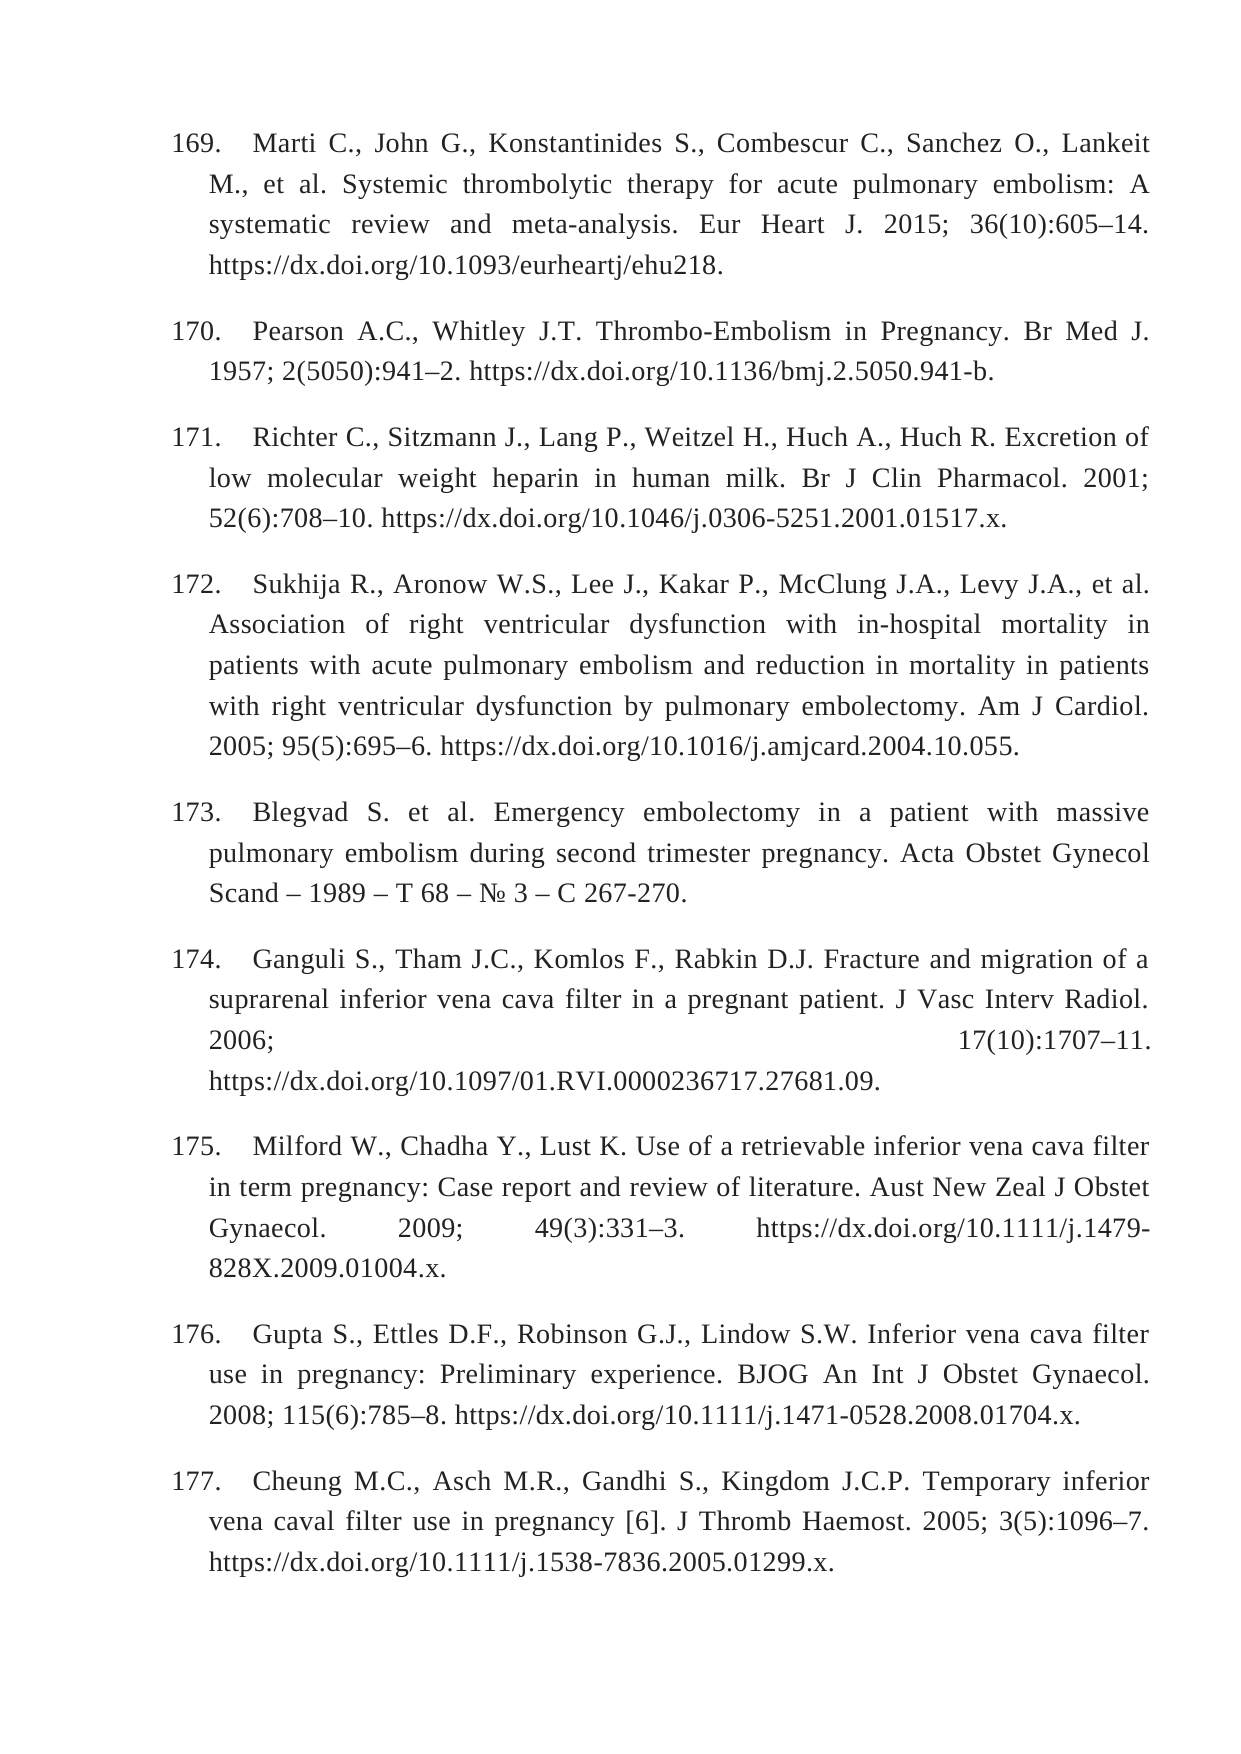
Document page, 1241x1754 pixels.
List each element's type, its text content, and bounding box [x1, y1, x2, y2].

list Sukhija R., Aronow W.S., Lee J., Kakar P., McClung J.A., Levy J.A., et al. Association of right ventricular dysfunction with in-hospital mortality in patients with acute pulmonary embolism and reduction in mortality in patients with right ventricular dysfunction by pulmonary embolectomy. Am J Cardiol. 2005; 95(5):695–6. https://dx.doi.org/10.1016/j.amjcard.2004.10.055. [171, 559, 1152, 762]
list Marti C., John G., Konstantinides S., Combescur C., Sanchez O., Lankeit M., et al. Systemic thrombolytic therapy for acute pulmonary embolism: A systematic review and meta-analysis. Eur Heart J. 2015; 36(10):605–14. https://dx.doi.org/10.1093/eurheartj/ehu218. [171, 118, 1152, 281]
list Gupta S., Ettles D.F., Robinson G.J., Lindow S.W. Inferior vena cava filter use in pregnancy: Preliminary experience. BJOG An Int J Obstet Gynaecol. 2008; 115(6):785–8. https://dx.doi.org/10.1111/j.1471-0528.2008.01704.x. [171, 1309, 1152, 1431]
list Blegvad S. et al. Emergency embolectomy in a patient with massive pulmonary embolism during second trimester pregnancy. Acta Obstet Gynecol Scand – 1989 – Т 68 – № 3 – С 267-270. [171, 787, 1152, 909]
list Cheung M.C., Asch M.R., Gandhi S., Kingdom J.C.P. Temporary inferior vena caval filter use in pregnancy [6]. J Thromb Haemost. 2005; 3(5):1096–7. https://dx.doi.org/10.1111/j.1538-7836.2005.01299.x. [171, 1456, 1152, 1577]
list Ganguli S., Tham J.C., Komlos F., Rabkin D.J. Fracture and migration of a suprarenal inferior vena cava filter in a pregnant patient. J Vasc Interv Radiol. 2006; 17(10):1707–11. https://dx.doi.org/10.1097/01.RVI.0000236717.27681.09. [171, 934, 1152, 1096]
list Pearson A.C., Whitley J.T. Thrombo-Embolism in Pregnancy. Br Med J. 1957; 2(5050):941–2. https://dx.doi.org/10.1136/bmj.2.5050.941-b. [171, 306, 1152, 387]
list Milford W., Chadha Y., Lust K. Use of a retrievable inferior vena cava filter in term pregnancy: Case report and review of literature. Aust New Zeal J Obstet Gynaecol. 2009; 49(3):331–3. https://dx.doi.org/10.1111/j.1479-828X.2009.01004.x. [171, 1121, 1152, 1284]
list Richter C., Sitzmann J., Lang P., Weitzel H., Huch A., Huch R. Excretion of low molecular weight heparin in human milk. Br J Clin Pharmacol. 2001; 52(6):708–10. https://dx.doi.org/10.1046/j.0306-5251.2001.01517.x. [171, 412, 1152, 534]
